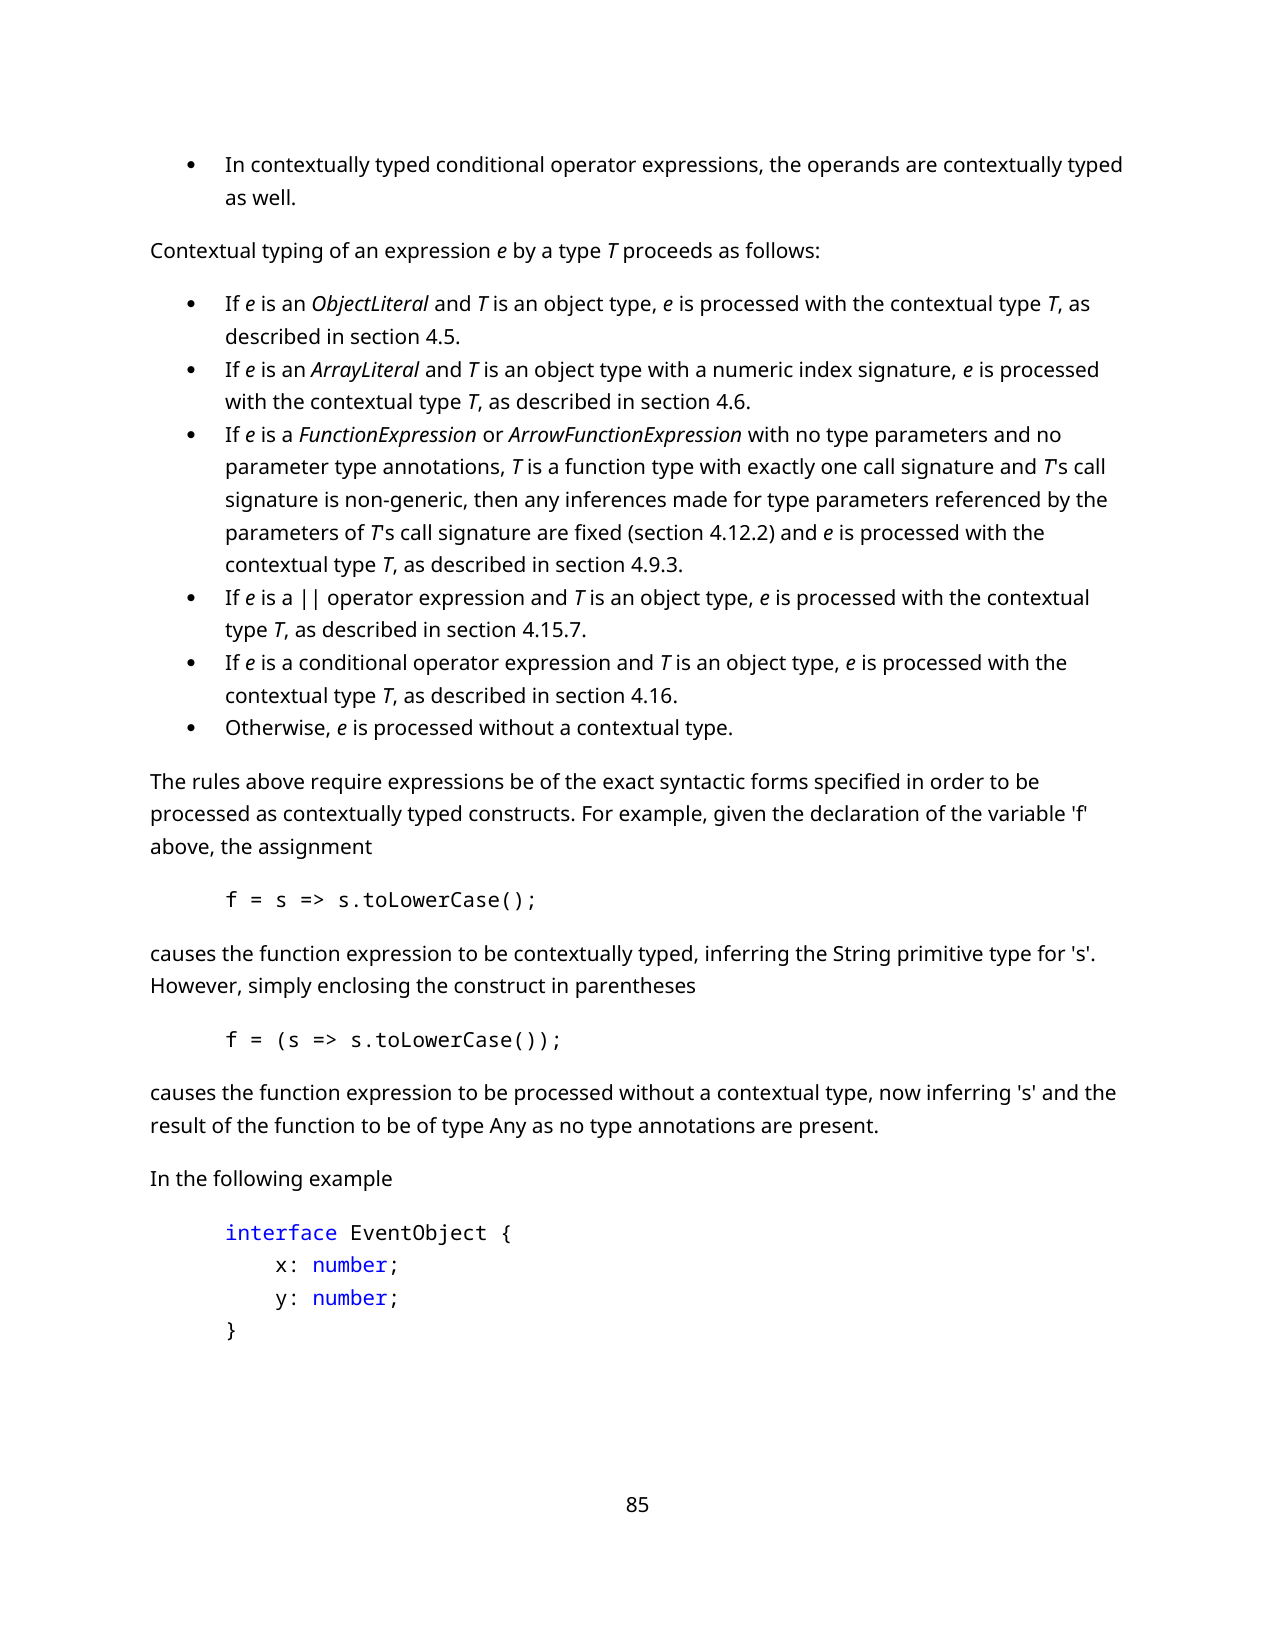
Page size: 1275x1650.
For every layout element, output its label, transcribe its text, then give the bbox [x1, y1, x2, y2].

text f = s => s.toLowerCase(); [225, 885, 1125, 914]
text f = (s => s.toLowerCase()); [225, 1025, 1125, 1053]
text In the following example [150, 1164, 1125, 1193]
list In contextually typed conditional operator expressions, the operands are contextually typed as well. [187, 150, 1125, 211]
text causes the function expression to be processed without a contextual type, now inferring 's' and the result of the function to be of type Any as no type annotations are present. [150, 1078, 1125, 1139]
list If e is a conditional operator expression and T is an object type, e is processed with the contextual type T, as described in section 4.16. [187, 648, 1125, 709]
text The rules above require expressions be of the exact syntactic forms specified in order to be processed as contextually typed constructs. For example, given the declaration of the variable 'f' above, the assignment [150, 767, 1125, 860]
list If e is an ObjectLiteral and T is an object type, e is processed with the contextual type T, as described in section 4.5. [187, 289, 1125, 351]
text interface EventObject { x: number; y: number; } [225, 1218, 1125, 1344]
list If e is an ArrayLiteral and T is an object type with a numeric index signature, e is processed with the contextual type T, as described in section 4.6. [187, 355, 1125, 416]
text Contextual typing of an expression e by a type T proceeds as follows: [150, 236, 1125, 264]
list If e is a FunctionExpression or ArrowFunctionExpression with no type parameters and no parameter type annotations, T is a function type with exactly one call signature and T's call signature is non-generic, then any inferences made for type parameters referenced by the parameters of T's call signature are fixed (section 4.12.2) and e is processed with the contextual type T, as described in section 4.9.3. [187, 420, 1125, 579]
list If e is a || operator expression and T is an object type, e is processed with the contextual type T, as described in section 4.15.7. [187, 583, 1125, 644]
list Otherwise, e is processed without a contextual type. [187, 713, 1125, 742]
text causes the function expression to be contextually typed, inferring the String primitive type for 's'. However, simply enclosing the construct in parentheses [150, 939, 1125, 1000]
